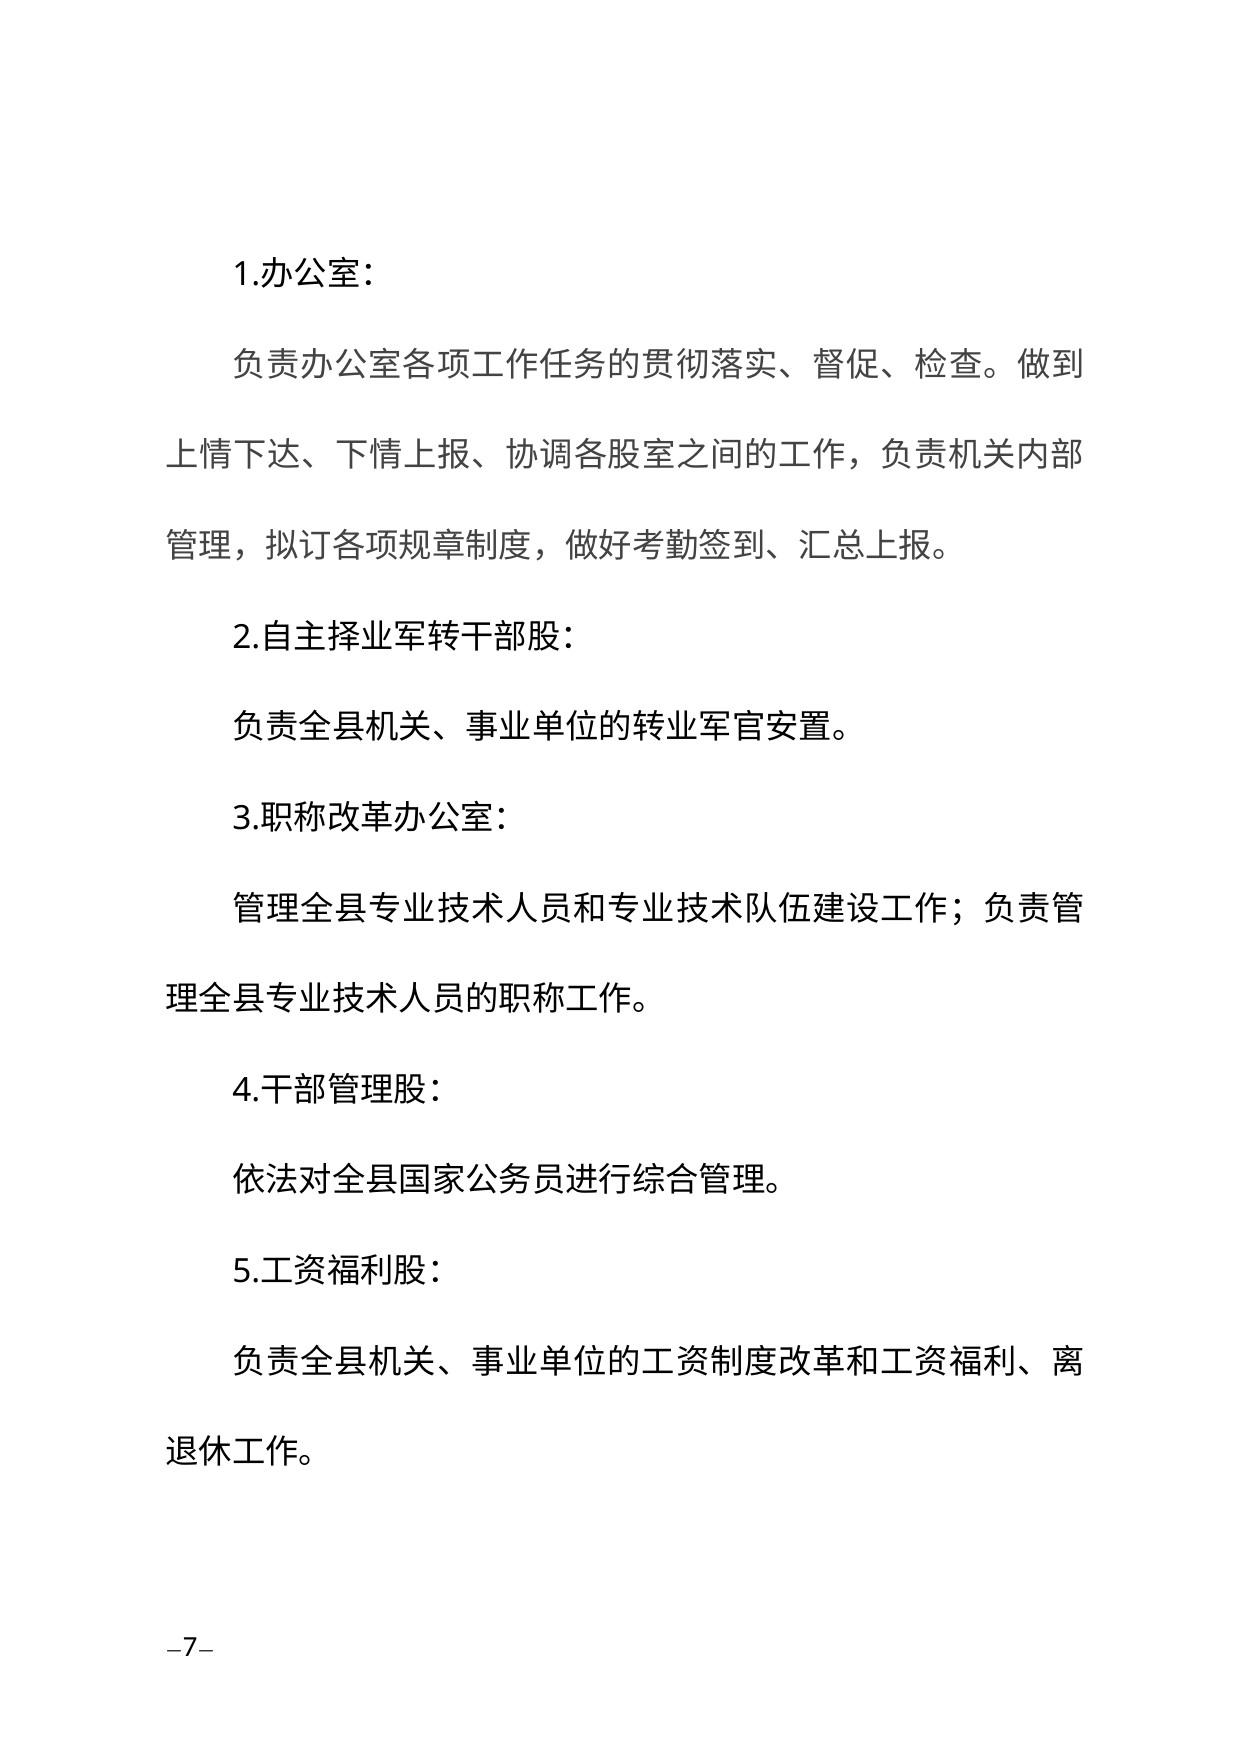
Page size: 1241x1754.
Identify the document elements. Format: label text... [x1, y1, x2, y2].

text 负责办公室各项工作任务的贯彻落实、督促、检查。做到上情下达、下情上报、协调各股室之间的工作，负责机关内部管理，拟订各项规章制度，做好考勤签到、汇总上报。 [165, 476, 1087, 588]
text 3.职称改革办公室： [165, 769, 1087, 860]
text 1.办公室： [165, 226, 1087, 316]
text 依法对全县国家公务员进行综合管理。 [165, 1132, 1087, 1223]
text 管理全县专业技术人员和专业技术队伍建设工作；负责管理全县专业技术人员的职称工作。 [165, 860, 1087, 1041]
text 2.自主择业军转干部股： [165, 588, 1087, 679]
text 负责全县机关、事业单位的转业军官安置。 [165, 679, 1087, 769]
text 负责全县机关、事业单位的工资制度改革和工资福利、离退休工作。 [165, 1313, 1087, 1494]
text 4.干部管理股： [165, 1041, 1087, 1132]
text 负责办公室各项工作任务的贯彻落实、督促、检查。做到上情下达、下情上报、协调各股室之间的工作，负责机关内部管理，拟订各项规章制度，做好考勤签到、汇总上报。 [165, 316, 1087, 428]
text 5.工资福利股： [165, 1223, 1087, 1313]
